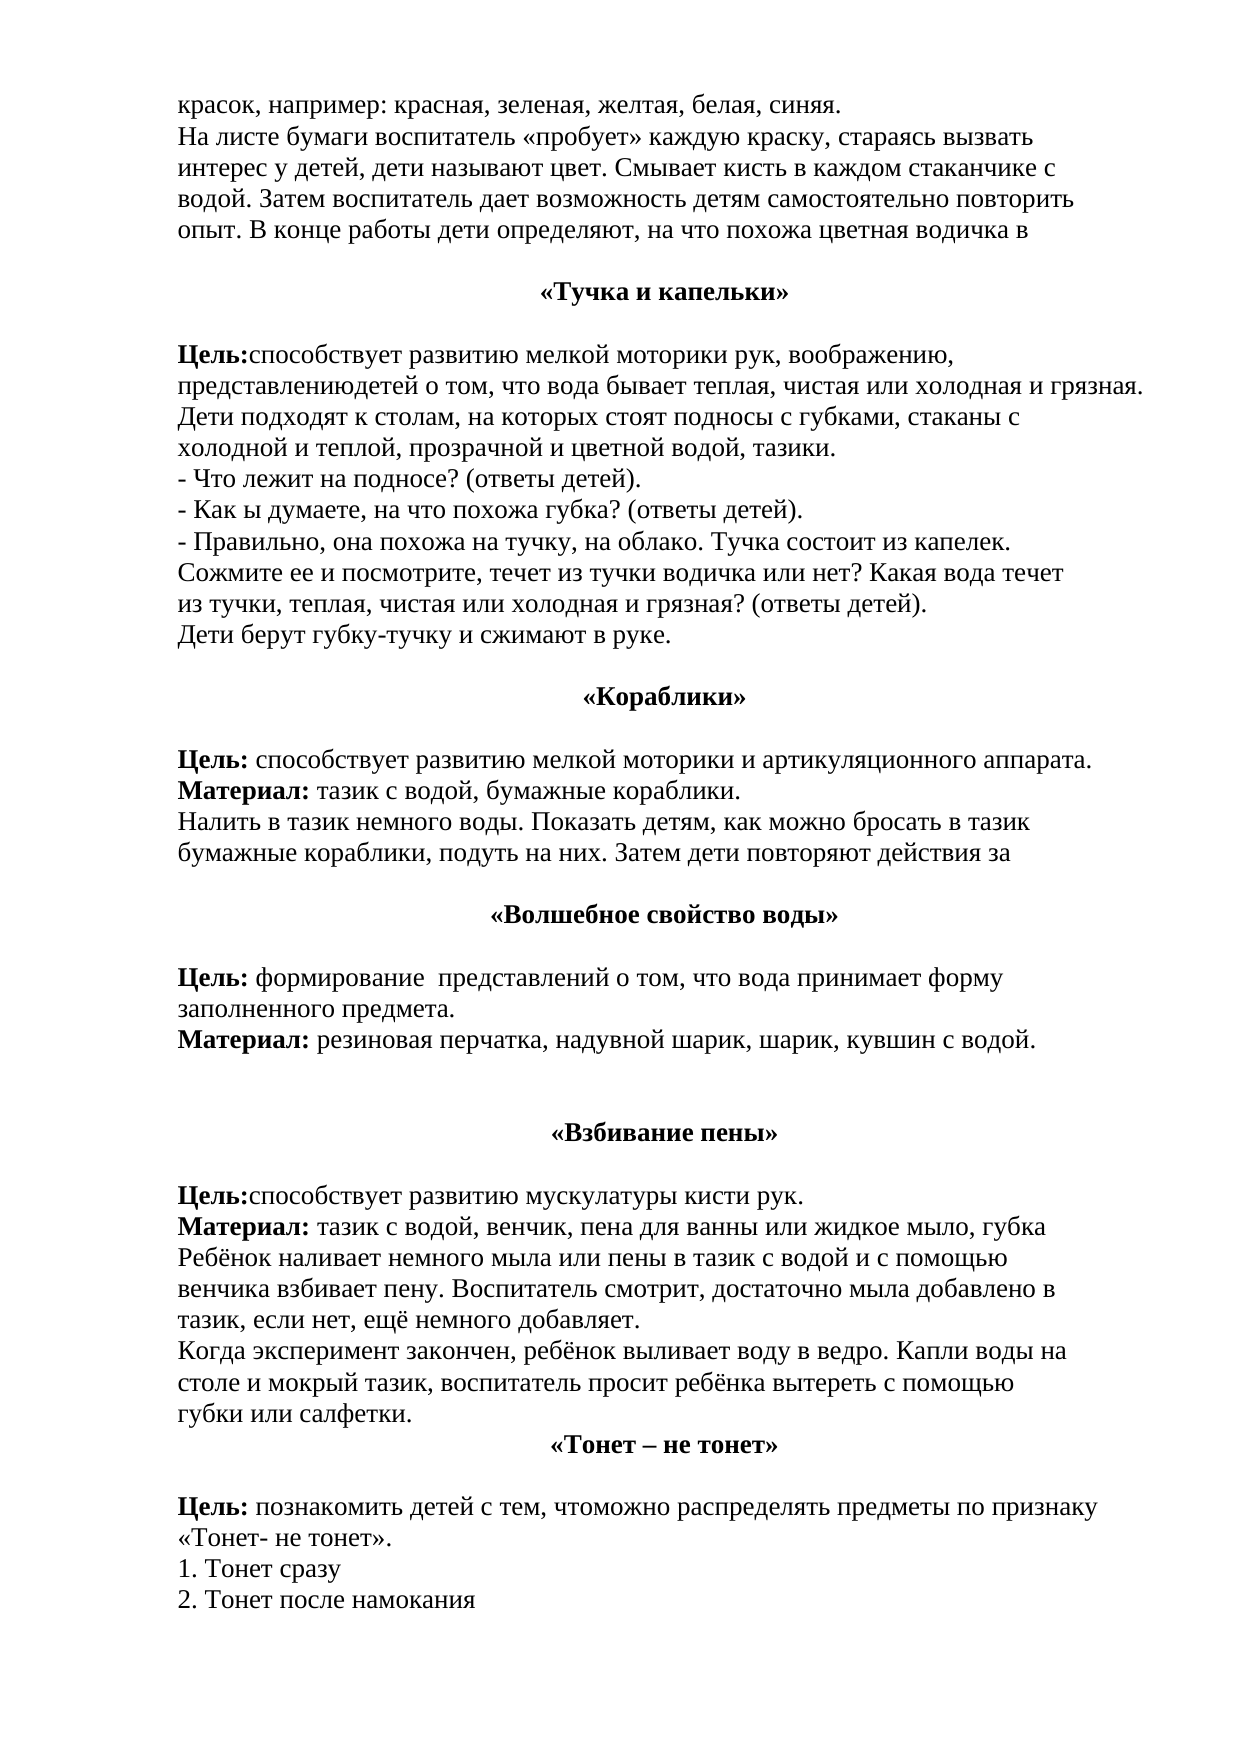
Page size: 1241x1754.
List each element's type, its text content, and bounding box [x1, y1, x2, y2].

text Цель: формирование представлений о том, что вода принимает форму [177, 961, 1152, 992]
text Когда эксперимент закончен, ребёнок выливает воду в ведро. Капли воды на [177, 1334, 1152, 1366]
text «Кораблики» [177, 680, 1152, 712]
text Ребёнок наливает немного мыла или пены в тазик с водой и с помощью [177, 1241, 1152, 1272]
text тазик, если нет, ещё немного добавляет. [177, 1303, 1152, 1334]
text Дети подходят к столам, на которых стоят подносы с губками, стаканы с [177, 400, 1152, 431]
text Дети берут губку-тучку и сжимают в руке. [177, 618, 1152, 649]
text Сожмите ее и посмотрите, течет из тучки водичка или нет? Какая вода течет [177, 556, 1152, 587]
text Налить в тазик немного воды. Показать детям, как можно бросать в тазик [177, 805, 1152, 836]
text Цель:способствует развитию мускулатуры кисти рук. [177, 1179, 1152, 1210]
text водой. Затем воспитатель дает возможность детям самостоятельно повторить [177, 182, 1152, 213]
text красок, например: красная, зеленая, желтая, белая, синяя. [177, 89, 1152, 120]
text бумажные кораблики, подуть на них. Затем дети повторяют действия за [177, 836, 1152, 867]
text губки или салфетки. [177, 1397, 1152, 1428]
text опыт. В конце работы дети определяют, на что похожа цветная водичка в [177, 213, 1152, 244]
text венчика взбивает пену. Воспитатель смотрит, достаточно мыла добавлено в [177, 1272, 1152, 1303]
text интерес у детей, дети называют цвет. Смывает кисть в каждом стаканчике с [177, 151, 1152, 182]
text Материал: тазик с водой, венчик, пена для ванны или жидкое мыло, губка [177, 1210, 1152, 1241]
text 2. Тонет после намокания [177, 1584, 1152, 1615]
text - Правильно, она похожа на тучку, на облако. Тучка состоит из капелек. [177, 525, 1152, 556]
text Материал: резиновая перчатка, надувной шарик, шарик, кувшин с водой. [177, 1023, 1152, 1054]
text Материал: тазик с водой, бумажные кораблики. [177, 774, 1152, 805]
text - Что лежит на подносе? (ответы детей). [177, 462, 1152, 493]
text заполненного предмета. [177, 992, 1152, 1023]
text Цель: способствует развитию мелкой моторики и артикуляционного аппарата. [177, 743, 1152, 774]
text «Волшебное свойство воды» [177, 898, 1152, 929]
text Цель:способствует развитию мелкой моторики рук, воображению, представлениюдетей о том, что вода бывает теплая, чистая или холодная и грязная. [177, 338, 1152, 400]
text 1. Тонет сразу [177, 1552, 1152, 1584]
text На листе бумаги воспитатель «пробует» каждую краску, стараясь вызвать [177, 120, 1152, 151]
text из тучки, теплая, чистая или холодная и грязная? (ответы детей). [177, 587, 1152, 618]
text столе и мокрый тазик, воспитатель просит ребёнка вытереть с помощью [177, 1366, 1152, 1397]
text - Как ы думаете, на что похожа губка? (ответы детей). [177, 493, 1152, 525]
text Цель: познакомить детей с тем, чтоможно распределять предметы по признаку «Тонет- не тонет». [177, 1490, 1152, 1552]
text «Взбивание пены» [177, 1116, 1152, 1148]
text «Тонет – не тонет» [177, 1428, 1152, 1459]
text «Тучка и капельки» [177, 276, 1152, 307]
text холодной и теплой, прозрачной и цветной водой, тазики. [177, 431, 1152, 462]
